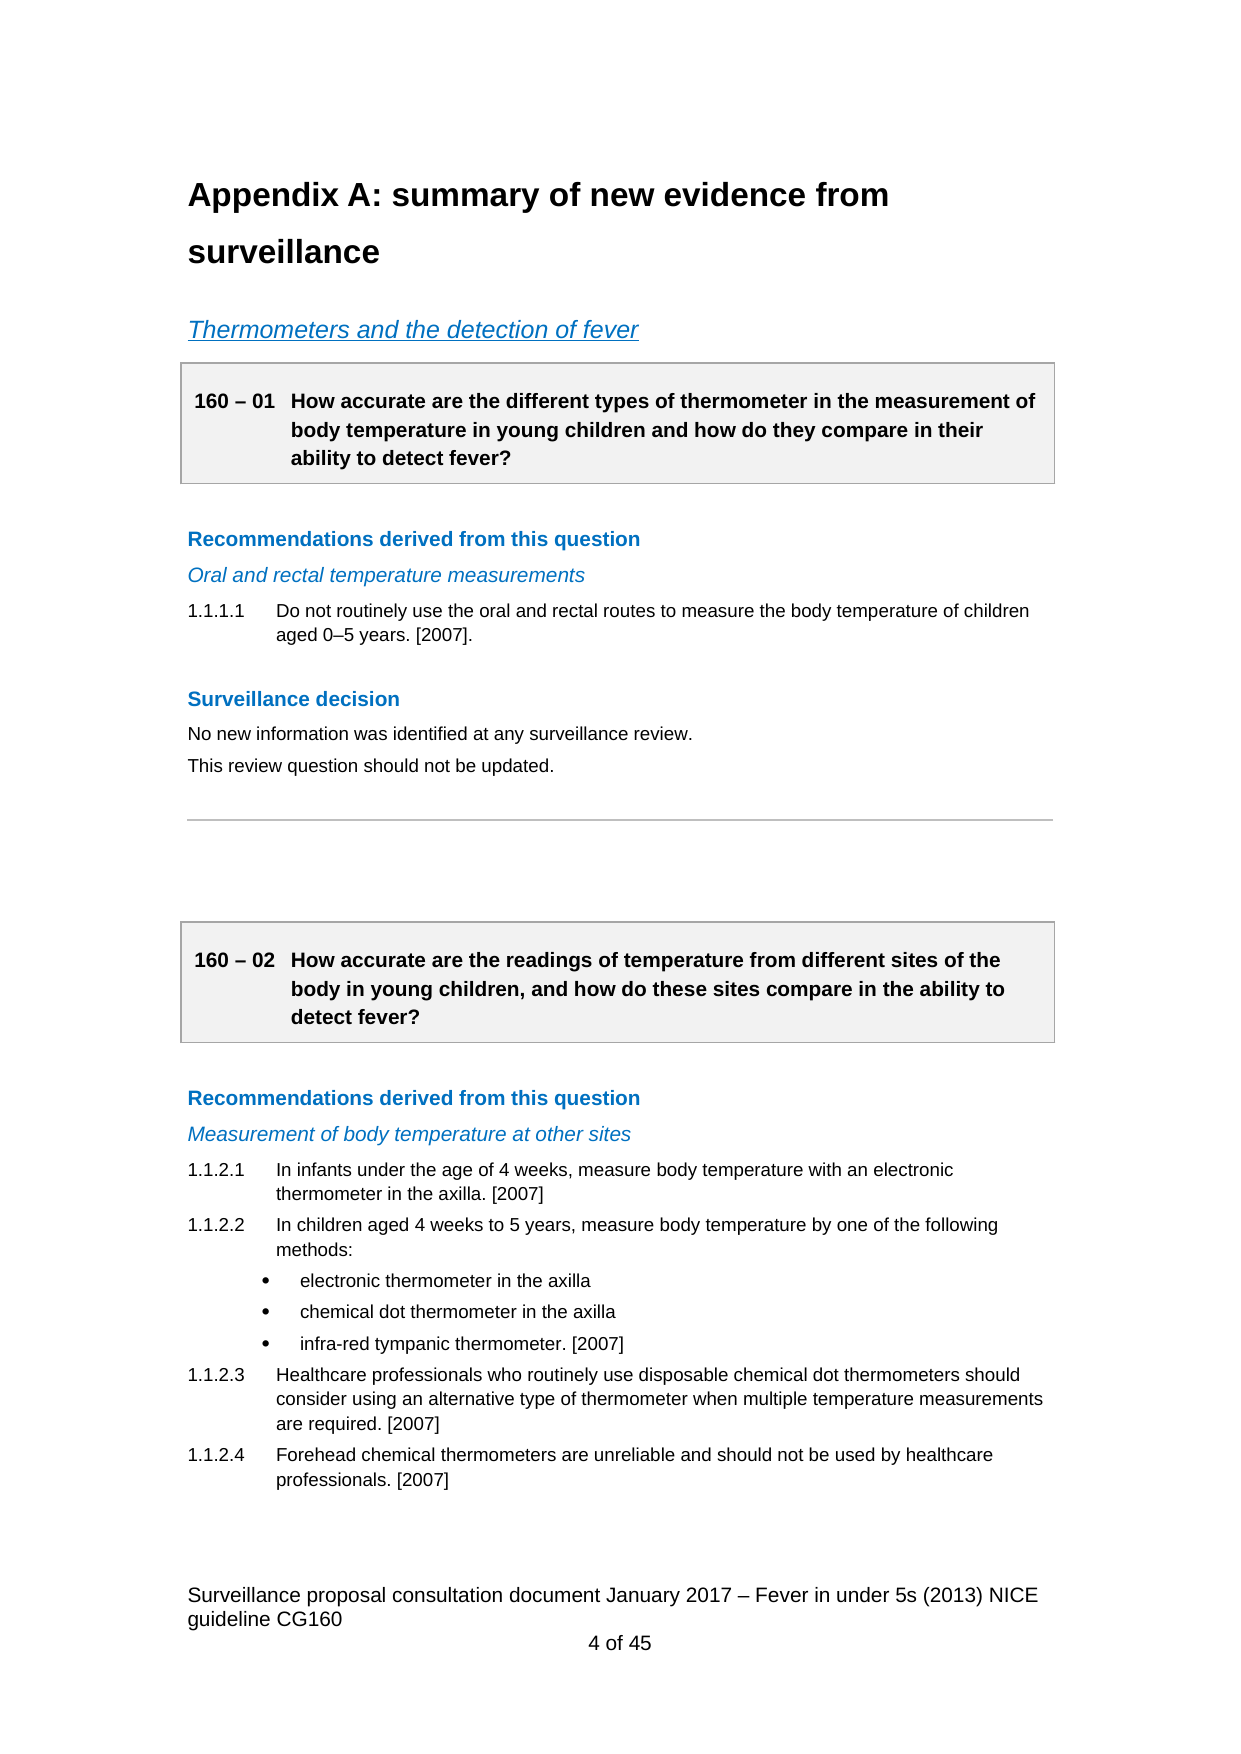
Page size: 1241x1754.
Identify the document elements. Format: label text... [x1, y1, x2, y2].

list How accurate are the readings of temperature from different sites of the body in young children, and how do these sites compare in the ability to detect fever? [182, 923, 1054, 1042]
text Oral and rectal temperature measurements [187, 563, 1053, 587]
text No new information was identified at any surveillance review. [187, 723, 1053, 744]
text This review question should not be updated. [187, 755, 1053, 777]
subtitle Appendix A: summary of new evidence from surveillance [187, 175, 1053, 271]
list chemical dot thermometer in the axilla [262, 1301, 1053, 1323]
text Recommendations derived from this question [187, 527, 1053, 551]
text 1.1.2.3 Healthcare professionals who routinely use disposable chemical dot thermometers should consider using an alternative type of thermometer when multiple temperature measurements are required. [2007] [187, 1363, 1053, 1434]
text 1.1.2.4 Forehead chemical thermometers are unreliable and should not be used by healthcare professionals. [2007] [187, 1444, 1053, 1490]
text 1.1.2.1 In infants under the age of 4 weeks, measure body temperature with an electronic thermometer in the axilla. [2007] [187, 1158, 1053, 1205]
list electronic thermometer in the axilla [262, 1270, 1053, 1292]
text Recommendations derived from this question [187, 1085, 1053, 1109]
text Thermometers and the detection of fever [187, 315, 1053, 344]
list How accurate are the different types of thermometer in the measurement of body temperature in young children and how do they compare in their ability to detect fever? [182, 364, 1054, 483]
text Surveillance decision [187, 687, 1053, 711]
text 1.1.1.1 Do not routinely use the oral and rectal routes to measure the body temperature of children aged 0–5 years. [2007]. [187, 599, 1053, 646]
text Measurement of body temperature at other sites [187, 1122, 1053, 1146]
text 1.1.2.2 In children aged 4 weeks to 5 years, measure body temperature by one of the following methods: [187, 1214, 1053, 1261]
list infra-red tympanic thermometer. [2007] [262, 1332, 1053, 1354]
